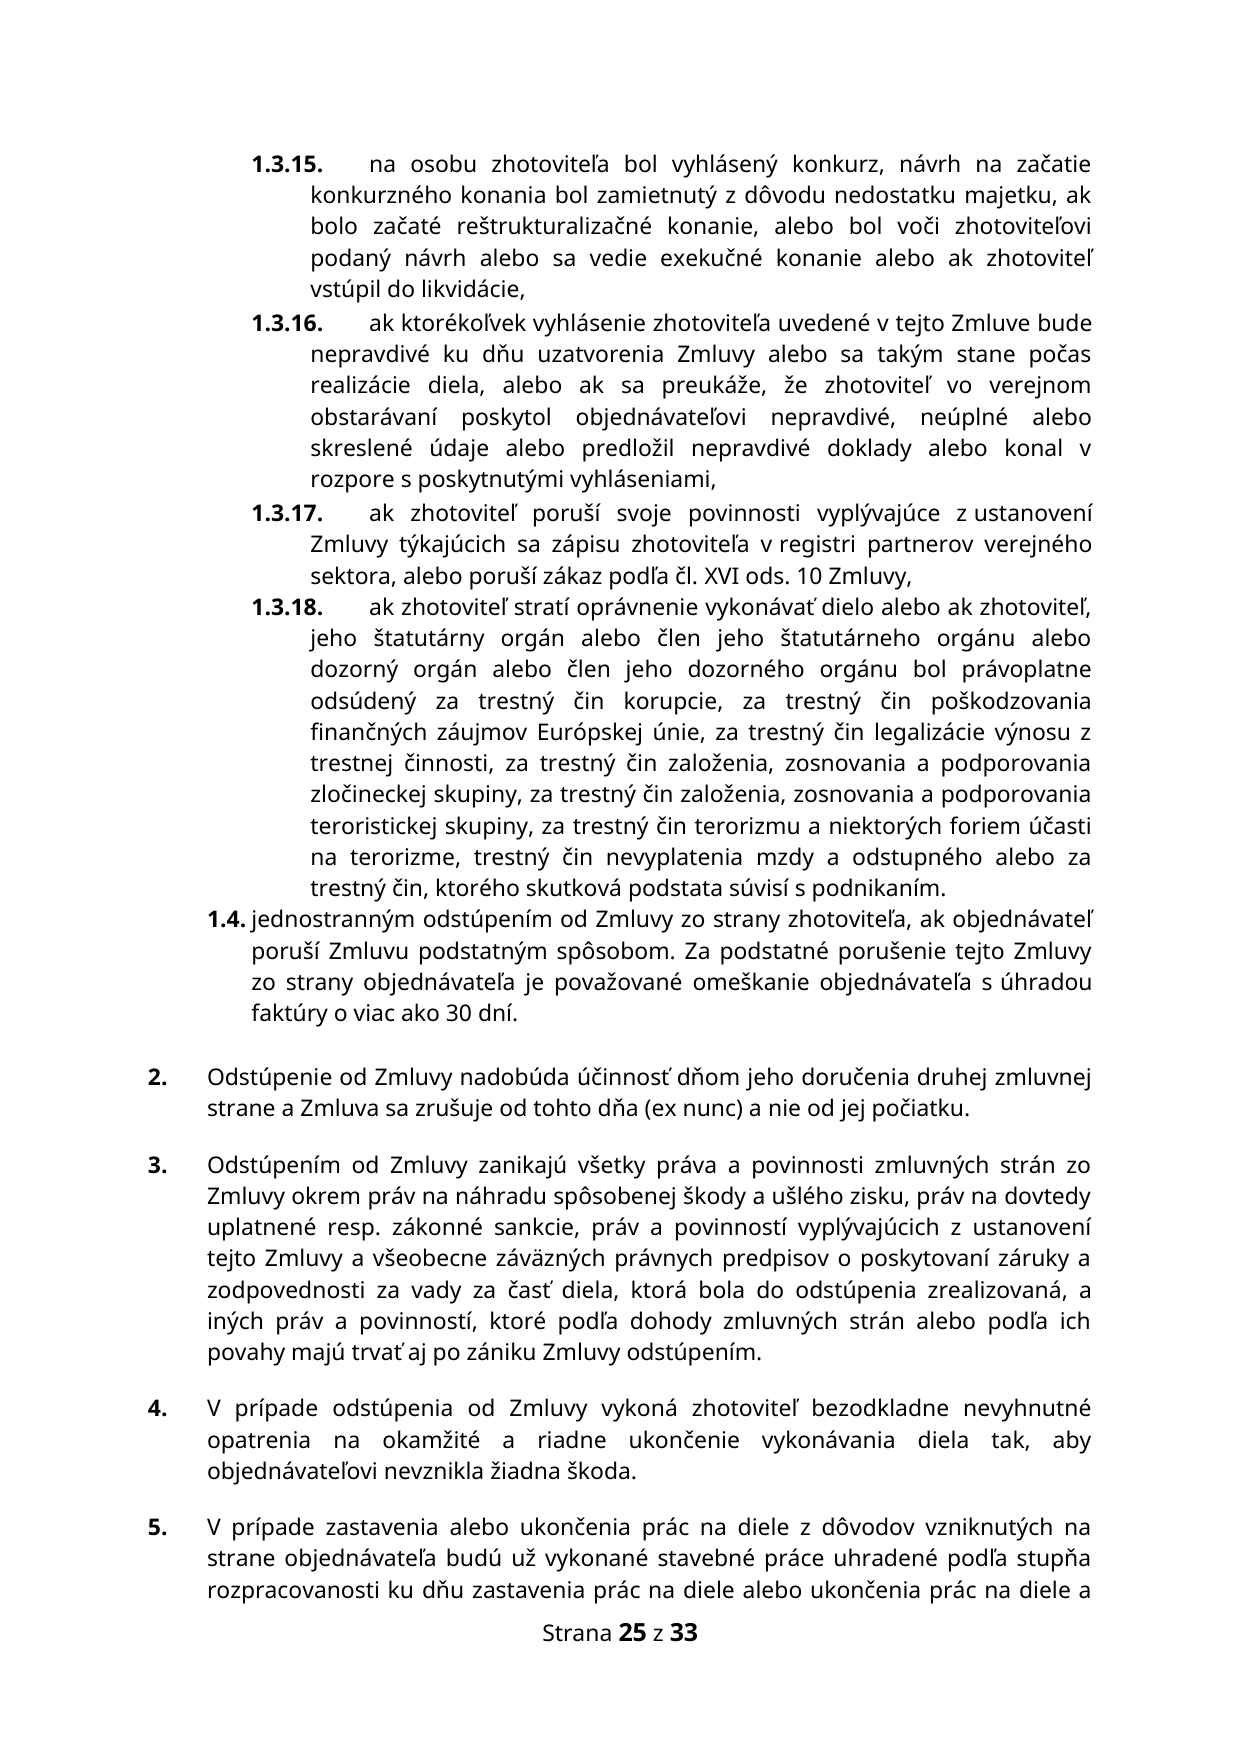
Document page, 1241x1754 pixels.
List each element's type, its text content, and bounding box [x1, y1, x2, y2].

list ak ktorékoľvek vyhlásenie zhotoviteľa uvedené v tejto Zmluve bude nepravdivé ku dňu uzatvorenia Zmluvy alebo sa takým stane počas realizácie diela, alebo ak sa preukáže, že zhotoviteľ vo verejnom obstarávaní poskytol objednávateľovi nepravdivé, neúplné alebo skreslené údaje alebo predložil nepravdivé doklady alebo konal v rozpore s poskytnutými vyhláseniami, [251, 307, 1092, 494]
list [148, 1511, 1092, 1605]
list V prípade odstúpenia od Zmluvy vykoná zhotoviteľ bezodkladne nevyhnutné opatrenia na okamžité a riadne ukončenie vykonávania diela tak, aby objednávateľovi nevznikla žiadna škoda. [148, 1392, 1092, 1486]
list ak zhotoviteľ poruší svoje povinnosti vyplývajúce z ustanovení Zmluvy týkajúcich sa zápisu zhotoviteľa v registri partnerov verejného sektora, alebo poruší zákaz podľa čl. XVI ods. 10 Zmluvy, [251, 497, 1092, 591]
list jednostranným odstúpením od Zmluvy zo strany zhotoviteľa, ak objednávateľ poruší Zmluvu podstatným spôsobom. Za podstatné porušenie tejto Zmluvy zo strany objednávateľa je považované omeškanie objednávateľa s úhradou faktúry o viac ako 30 dní. [207, 903, 1092, 1028]
list na osobu zhotoviteľa bol vyhlásený konkurz, návrh na začatie konkurzného konania bol zamietnutý z dôvodu nedostatku majetku, ak bolo začaté reštrukturalizačné konanie, alebo bol voči zhotoviteľovi podaný návrh alebo sa vedie exekučné konanie alebo ak zhotoviteľ vstúpil do likvidácie, [251, 148, 1092, 304]
list ak zhotoviteľ stratí oprávnenie vykonávať dielo alebo ak zhotoviteľ, jeho štatutárny orgán alebo člen jeho štatutárneho orgánu alebo dozorný orgán alebo člen jeho dozorného orgánu bol právoplatne odsúdený za trestný čin korupcie, za trestný čin poškodzovania finančných záujmov Európskej únie, za trestný čin legalizácie výnosu z trestnej činnosti, za trestný čin založenia, zosnovania a podporovania zločineckej skupiny, za trestný čin založenia, zosnovania a podporovania teroristickej skupiny, za trestný čin terorizmu a niektorých foriem účasti na terorizme, trestný čin nevyplatenia mzdy a odstupného alebo za trestný čin, ktorého skutková podstata súvisí s podnikaním. [251, 591, 1092, 903]
list Odstúpením od Zmluvy zanikajú všetky práva a povinnosti zmluvných strán zo Zmluvy okrem práv na náhradu spôsobenej škody a ušlého zisku, práv na dovtedy uplatnené resp. zákonné sankcie, práv a povinností vyplývajúcich z ustanovení tejto Zmluvy a všeobecne záväzných právnych predpisov o poskytovaní záruky a zodpovednosti za vady za časť diela, ktorá bola do odstúpenia zrealizovaná, a iných práv a povinností, ktoré podľa dohody zmluvných strán alebo podľa ich povahy majú trvať aj po zániku Zmluvy odstúpením. [148, 1149, 1092, 1367]
list Odstúpenie od Zmluvy nadobúda účinnosť dňom jeho doručenia druhej zmluvnej strane a Zmluva sa zrušuje od tohto dňa (ex nunc) a nie od jej počiatku. [148, 1061, 1092, 1124]
